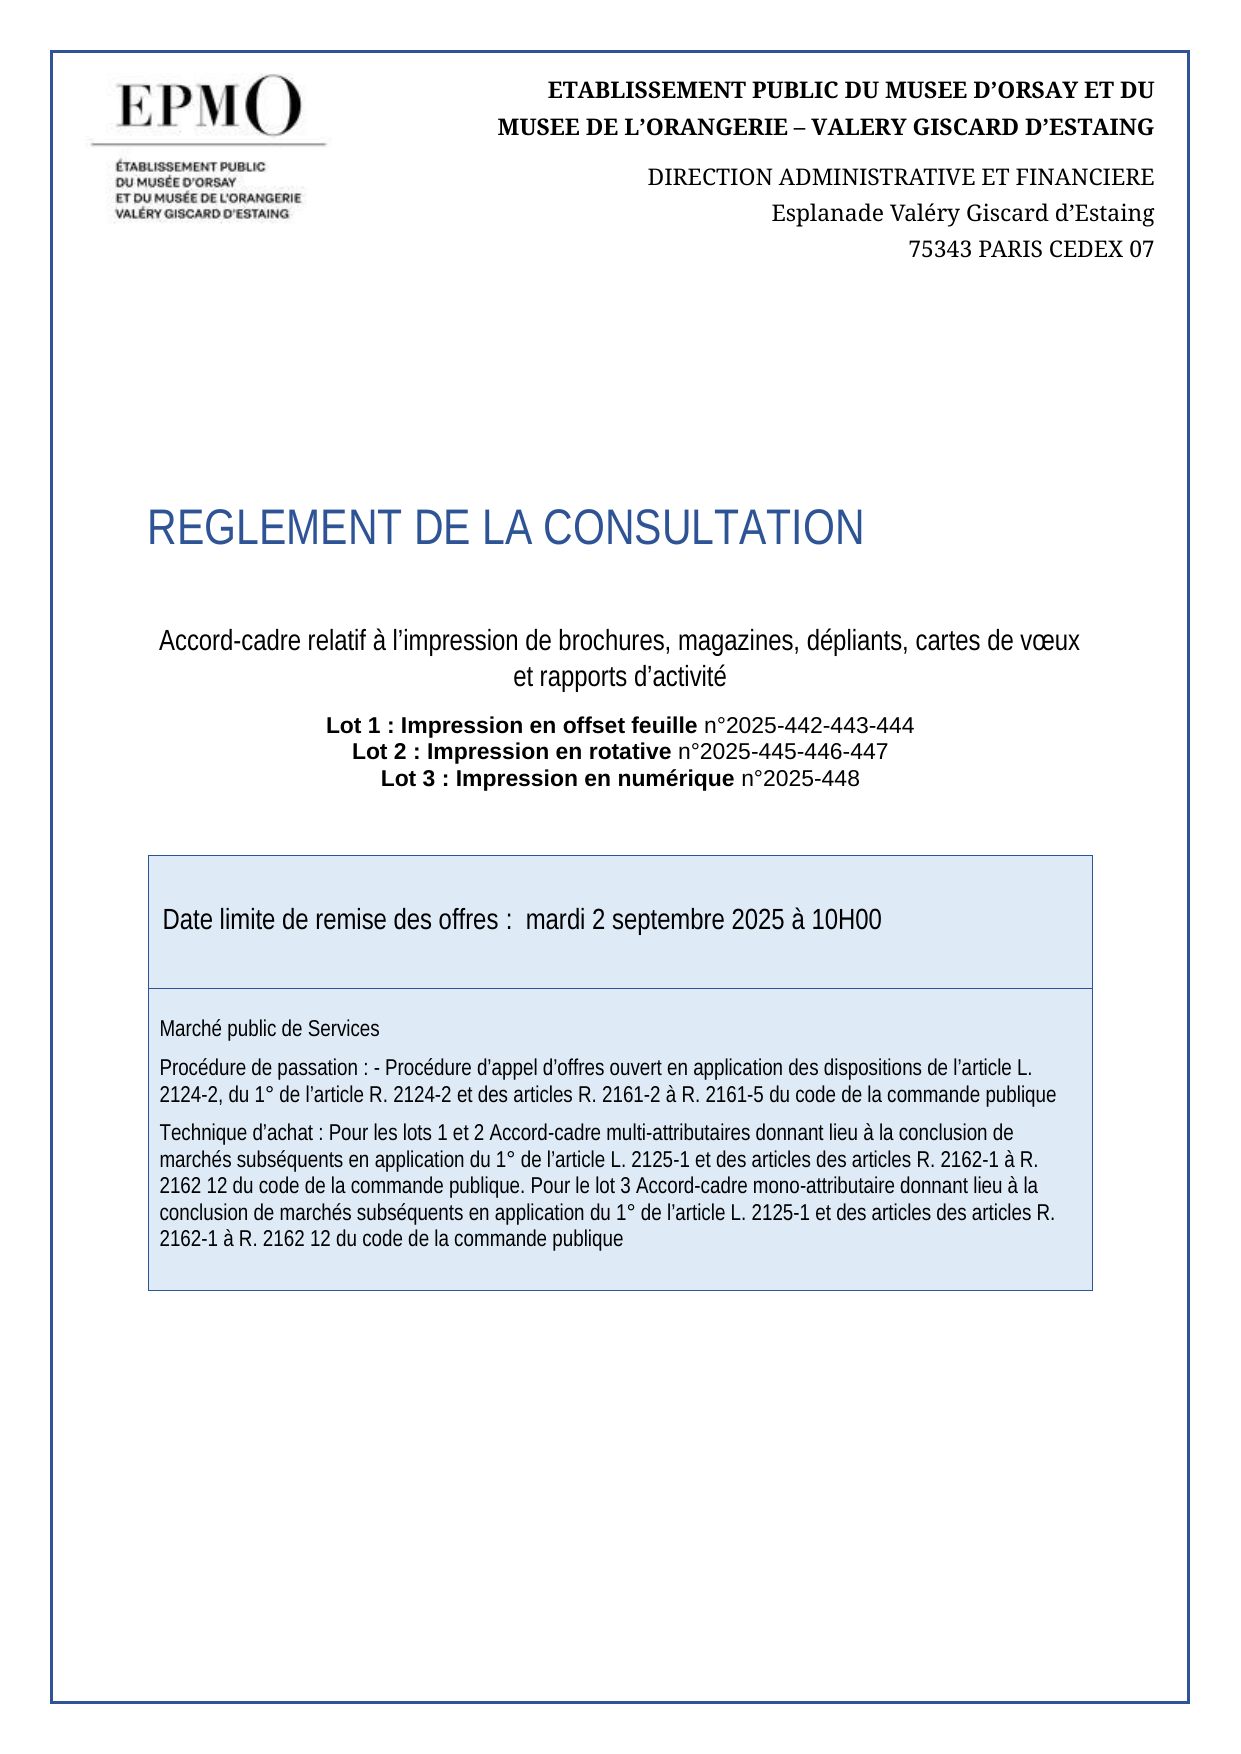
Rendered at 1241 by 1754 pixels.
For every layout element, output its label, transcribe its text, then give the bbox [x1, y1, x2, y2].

table_cell Marché public de Procédure de passation : Technique d’achat : [149, 989, 1092, 1290]
text Lot 3 : Impression en numérique n°2025-448 [148, 765, 1093, 791]
text Accord-cadre relatif à l’impression de brochures, magazines, dépliants, cartes de vœux et rapports d’activité [148, 623, 1093, 693]
text Lot 1 : Impression en offset feuille n°2025-442-443-444 [148, 712, 1093, 738]
text Lot 2 : Impression en rotative n°2025-445-446-447 [148, 738, 1093, 765]
picture [84, 73, 346, 231]
text REGLEMENT DE LA CONSULTATION [148, 498, 1093, 555]
table_header Date limite de remise des offres : à [149, 856, 1092, 988]
